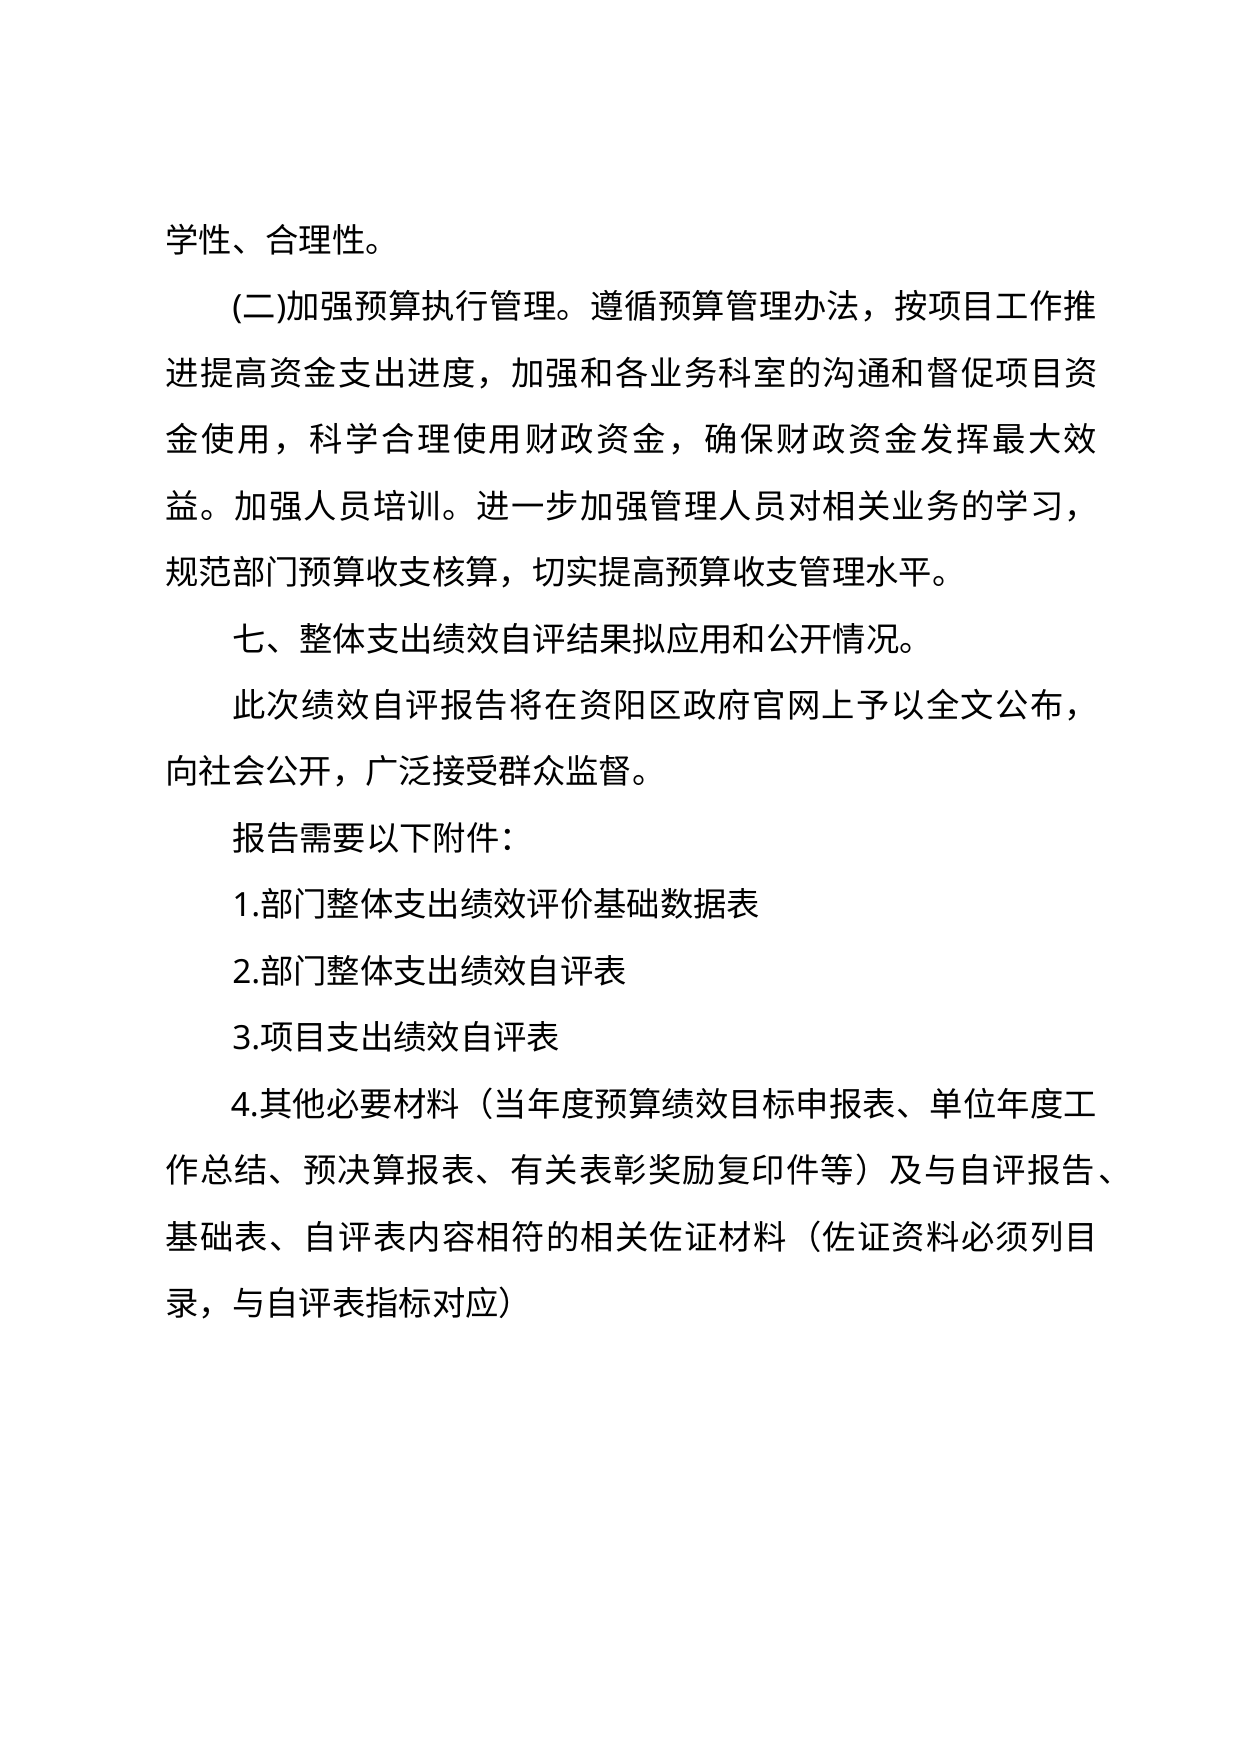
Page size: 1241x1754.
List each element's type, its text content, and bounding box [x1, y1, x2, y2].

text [165, 204, 1098, 271]
text 4.其他必要材料（当年度预算绩效目标申报表、单位年度工作总结、预决算报表、有关表彰奖励复印件等）及与自评报告、基础表、自评表内容相符的相关佐证材料（佐证资料必须列目录，与自评表指标对应） [165, 1068, 1098, 1334]
text 报告需要以下附件： [165, 803, 1098, 869]
text 1.部门整体支出绩效评价基础数据表 [165, 869, 1098, 936]
text 2.部门整体支出绩效自评表 [165, 936, 1098, 1002]
text 七、整体支出绩效自评结果拟应用和公开情况。 [165, 603, 1098, 670]
text (二)加强预算执行管理。遵循预算管理办法，按项目工作推 进提高资金支出进度，加强和各业务科室的沟通和督促项目资金使用，科学合理使用财政资金，确保财政资金发挥最大效益。加强人员培训。进一步加强管理人员对相关业务的学习，规范部门预算收支核算，切实提高预算收支管理水平。 [165, 271, 1098, 603]
text 此次绩效自评报告将在资阳区政府官网上予以全文公布，向社会公开，广泛接受群众监督。 [165, 670, 1098, 803]
text 3.项目支出绩效自评表 [165, 1002, 1098, 1068]
